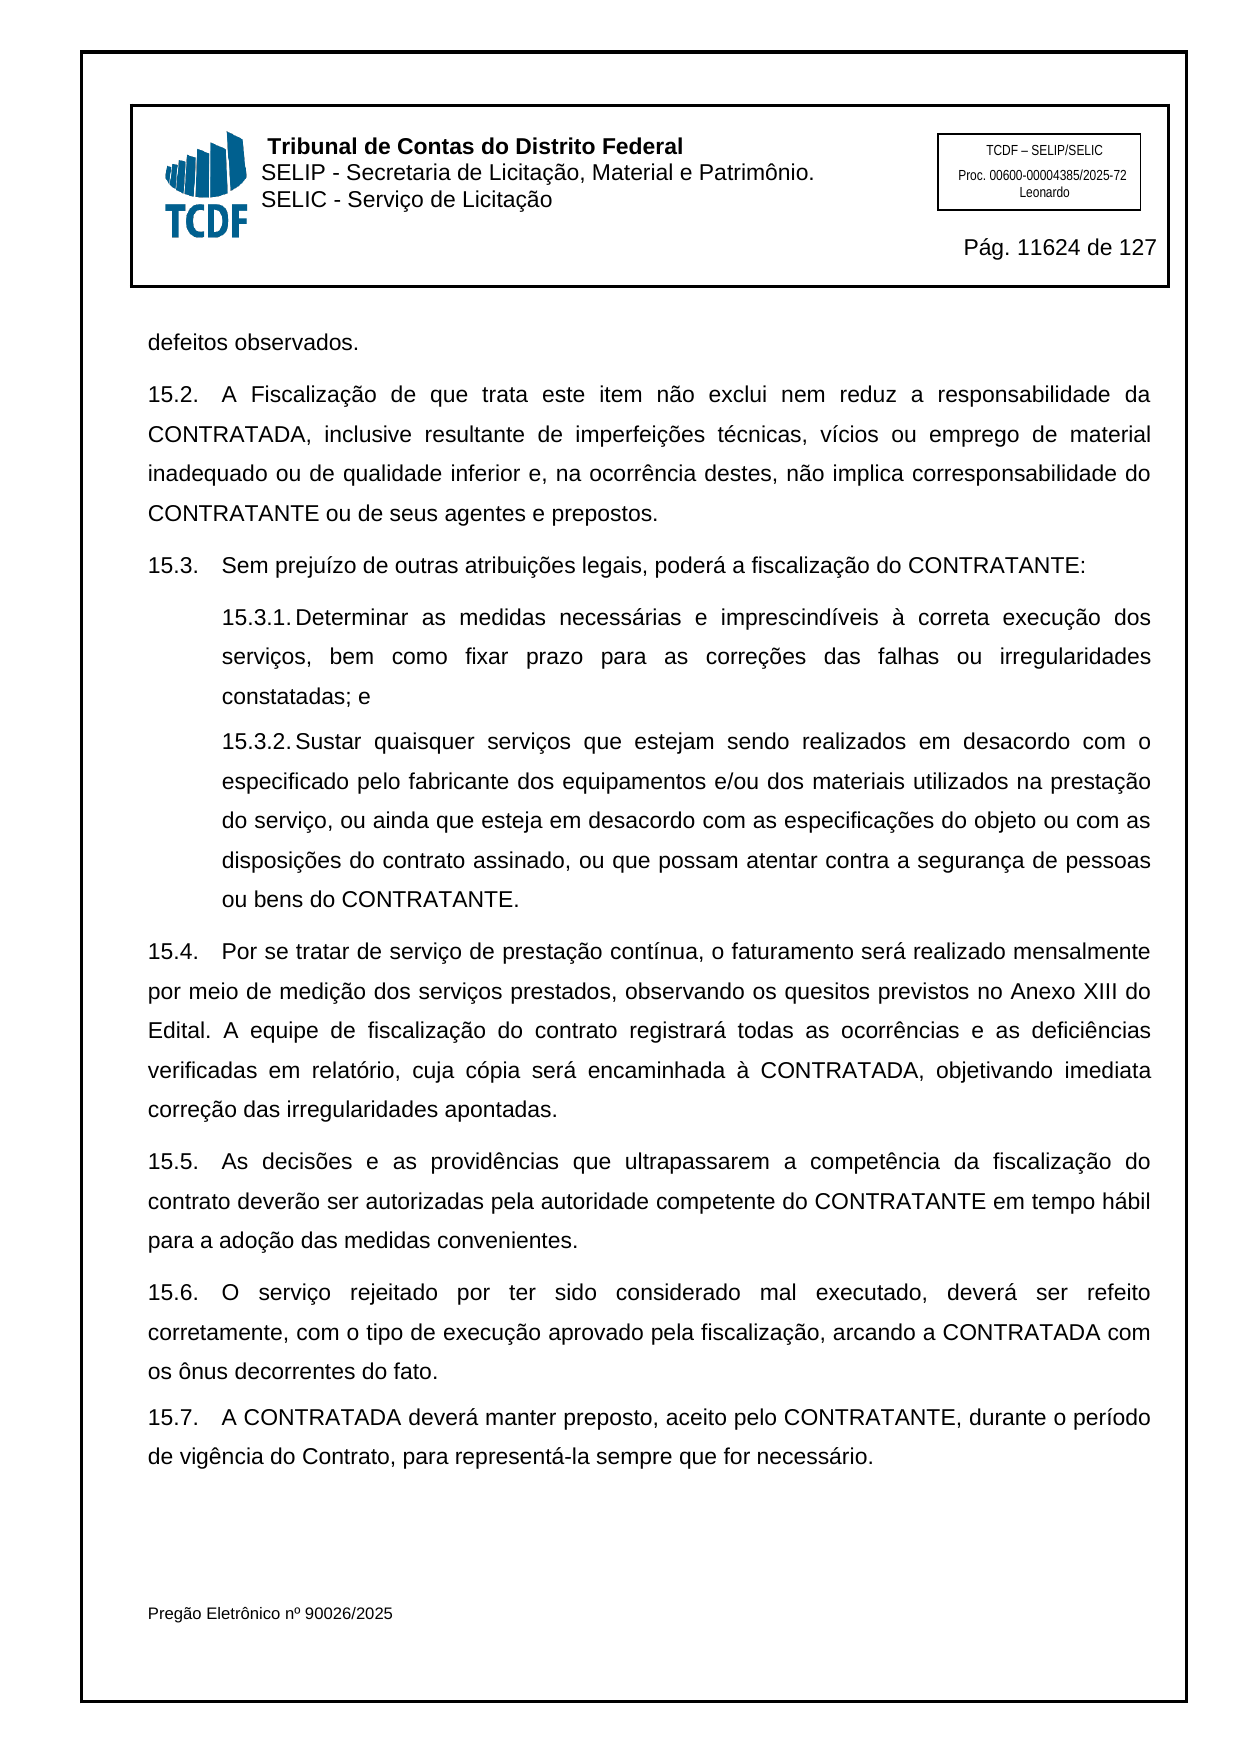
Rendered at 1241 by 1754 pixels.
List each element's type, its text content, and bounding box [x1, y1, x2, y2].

text 15.6. O serviço rejeitado por ter sido considerado mal executado, deverá ser refeito corretamente, com o tipo de execução aprovado pela fiscalização, arcando a CONTRATADA com os ônus decorrentes do fato. [148, 1279, 1152, 1384]
text 15.3.1. Determinar as medidas necessárias e imprescindíveis à correta execução dos serviços, bem como fixar prazo para as correções das falhas ou irregularidades constatadas; e [222, 604, 1152, 709]
text 15.5. As decisões e as providências que ultrapassarem a competência da fiscalização do contrato deverão ser autorizadas pela autoridade competente do CONTRATANTE em tempo hábil para a adoção das medidas convenientes. [148, 1148, 1152, 1253]
text 15.2. A Fiscalização de que trata este item não exclui nem reduz a responsabilidade da CONTRATADA, inclusive resultante de imperfeições técnicas, vícios ou emprego de material inadequado ou de qualidade inferior e, na ocorrência destes, não implica corresponsabilidade do CONTRATANTE ou de seus agentes e prepostos. [148, 381, 1152, 526]
picture [150, 128, 262, 240]
text 15.3. Sem prejuízo de outras atribuições legais, poderá a fiscalização do CONTRATANTE: [148, 552, 1152, 578]
text 15.7. A CONTRATADA deverá manter preposto, aceito pelo CONTRATANTE, durante o período de vigência do Contrato, para representá-la sempre que for necessário. [148, 1404, 1152, 1469]
text 15.4. Por se tratar de serviço de prestação contínua, o faturamento será realizado mensalmente por meio de medição dos serviços prestados, observando os quesitos previstos no Anexo XIII do Edital. A equipe de fiscalização do contrato registrará todas as ocorrências e as deficiências verificadas em relatório, cuja cópia será encaminhada à CONTRATADA, objetivando imediata correção das irregularidades apontadas. [148, 938, 1152, 1122]
text 15.3.2. Sustar quaisquer serviços que estejam sendo realizados em desacordo com o especificado pelo fabricante dos equipamentos e/ou dos materiais utilizados na prestação do serviço, ou ainda que esteja em desacordo com as especificações do objeto ou com as disposições do contrato assinado, ou que possam atentar contra a segurança de pessoas ou bens do CONTRATANTE. [222, 728, 1152, 913]
